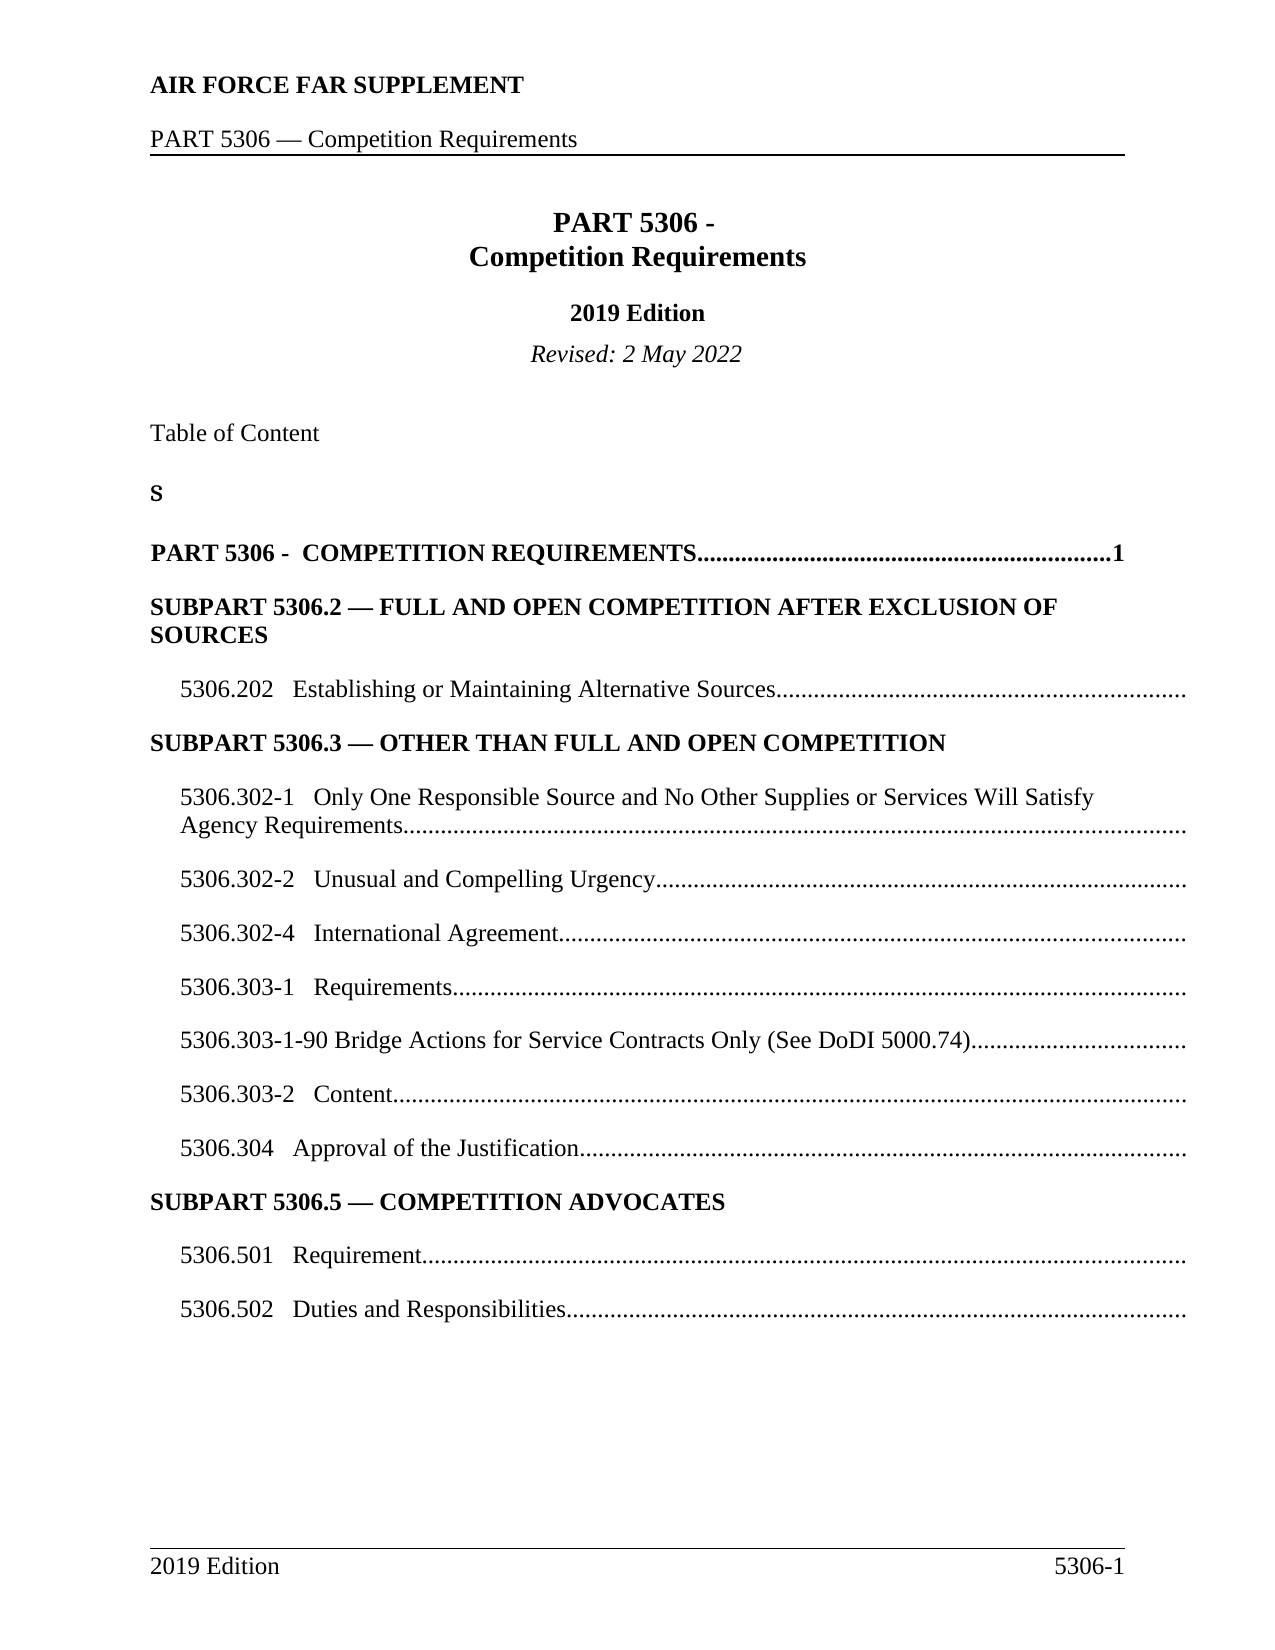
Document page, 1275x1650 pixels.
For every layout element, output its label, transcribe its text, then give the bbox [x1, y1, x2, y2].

text 2019 Edition [150, 298, 1125, 326]
subtitle PART 5306 - Competition Requirements [150, 206, 1125, 273]
text Revised: 2 May 2022 [150, 339, 1125, 368]
